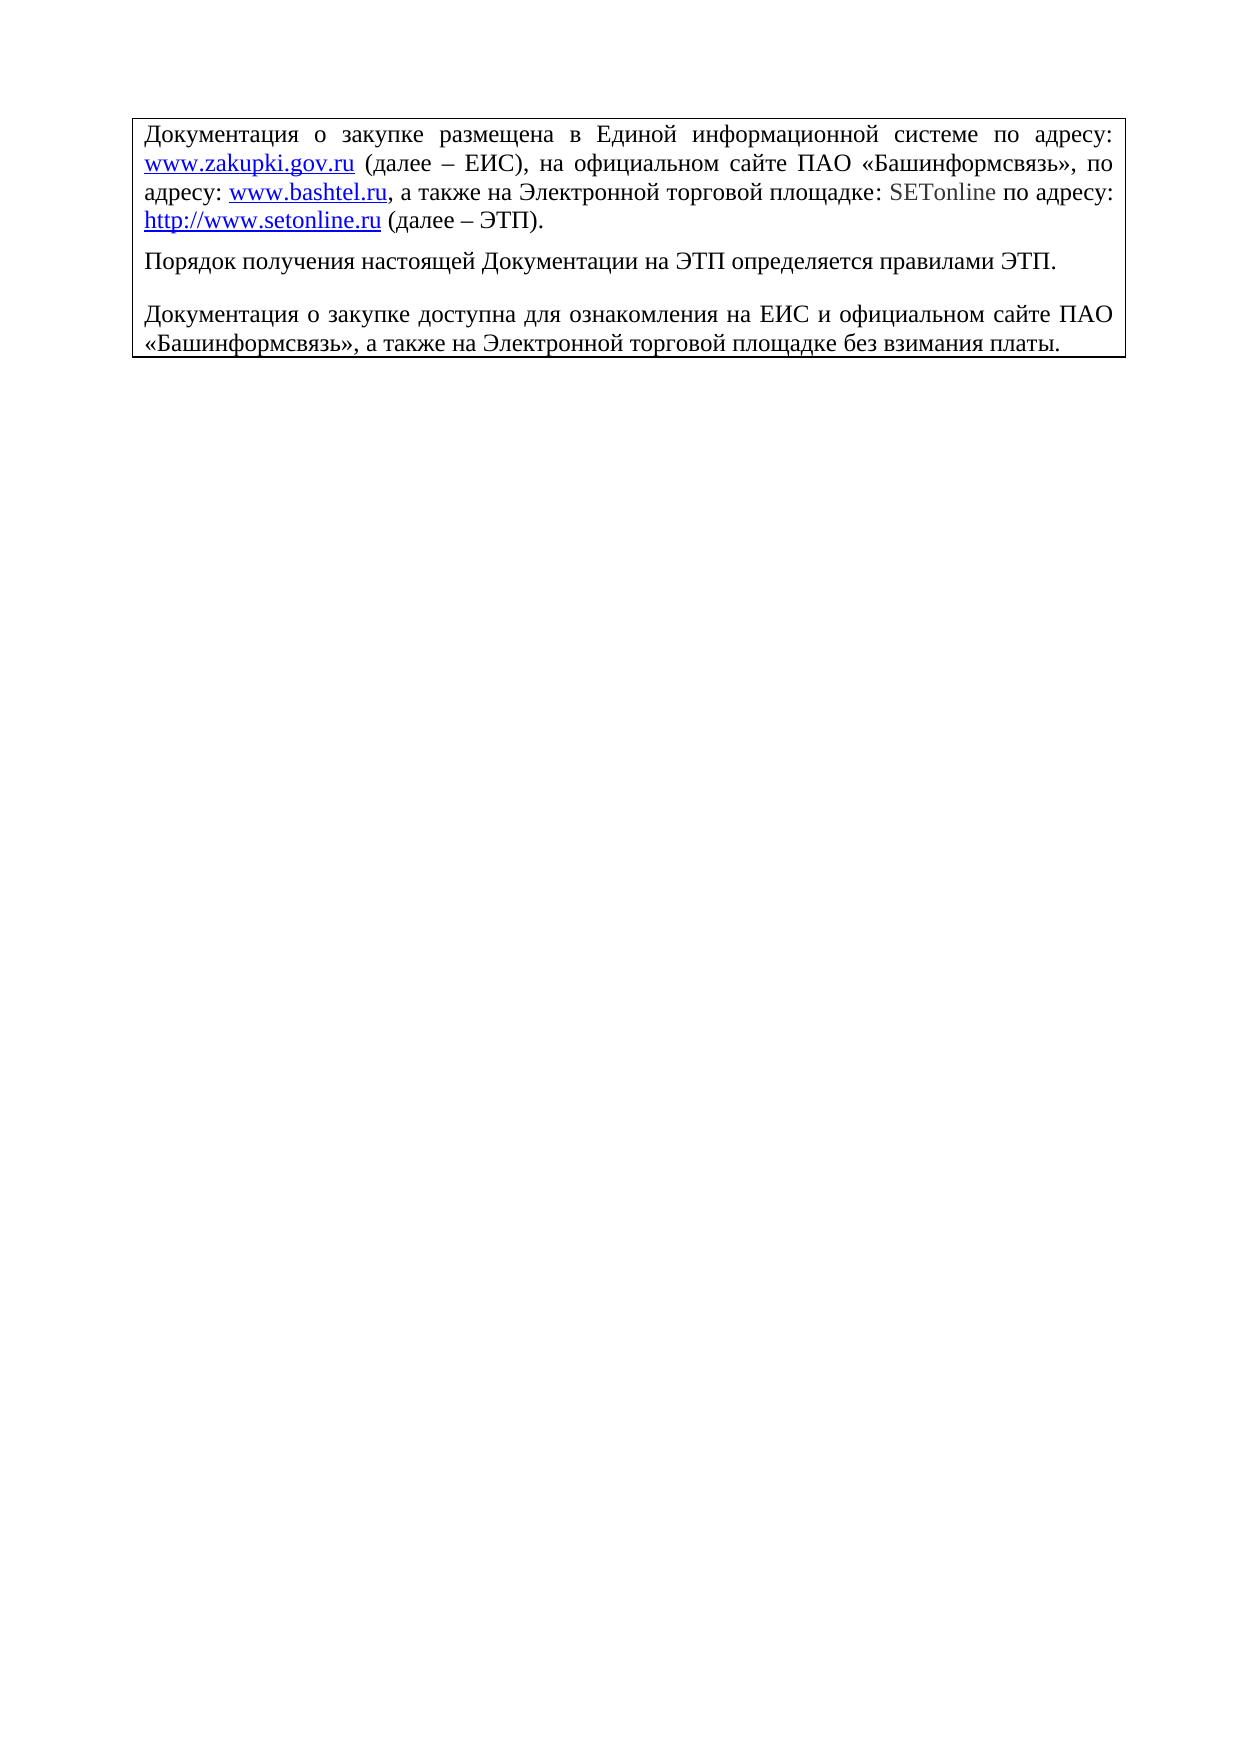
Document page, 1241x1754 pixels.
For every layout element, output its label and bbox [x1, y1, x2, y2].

table_cell [133, 119, 1125, 356]
